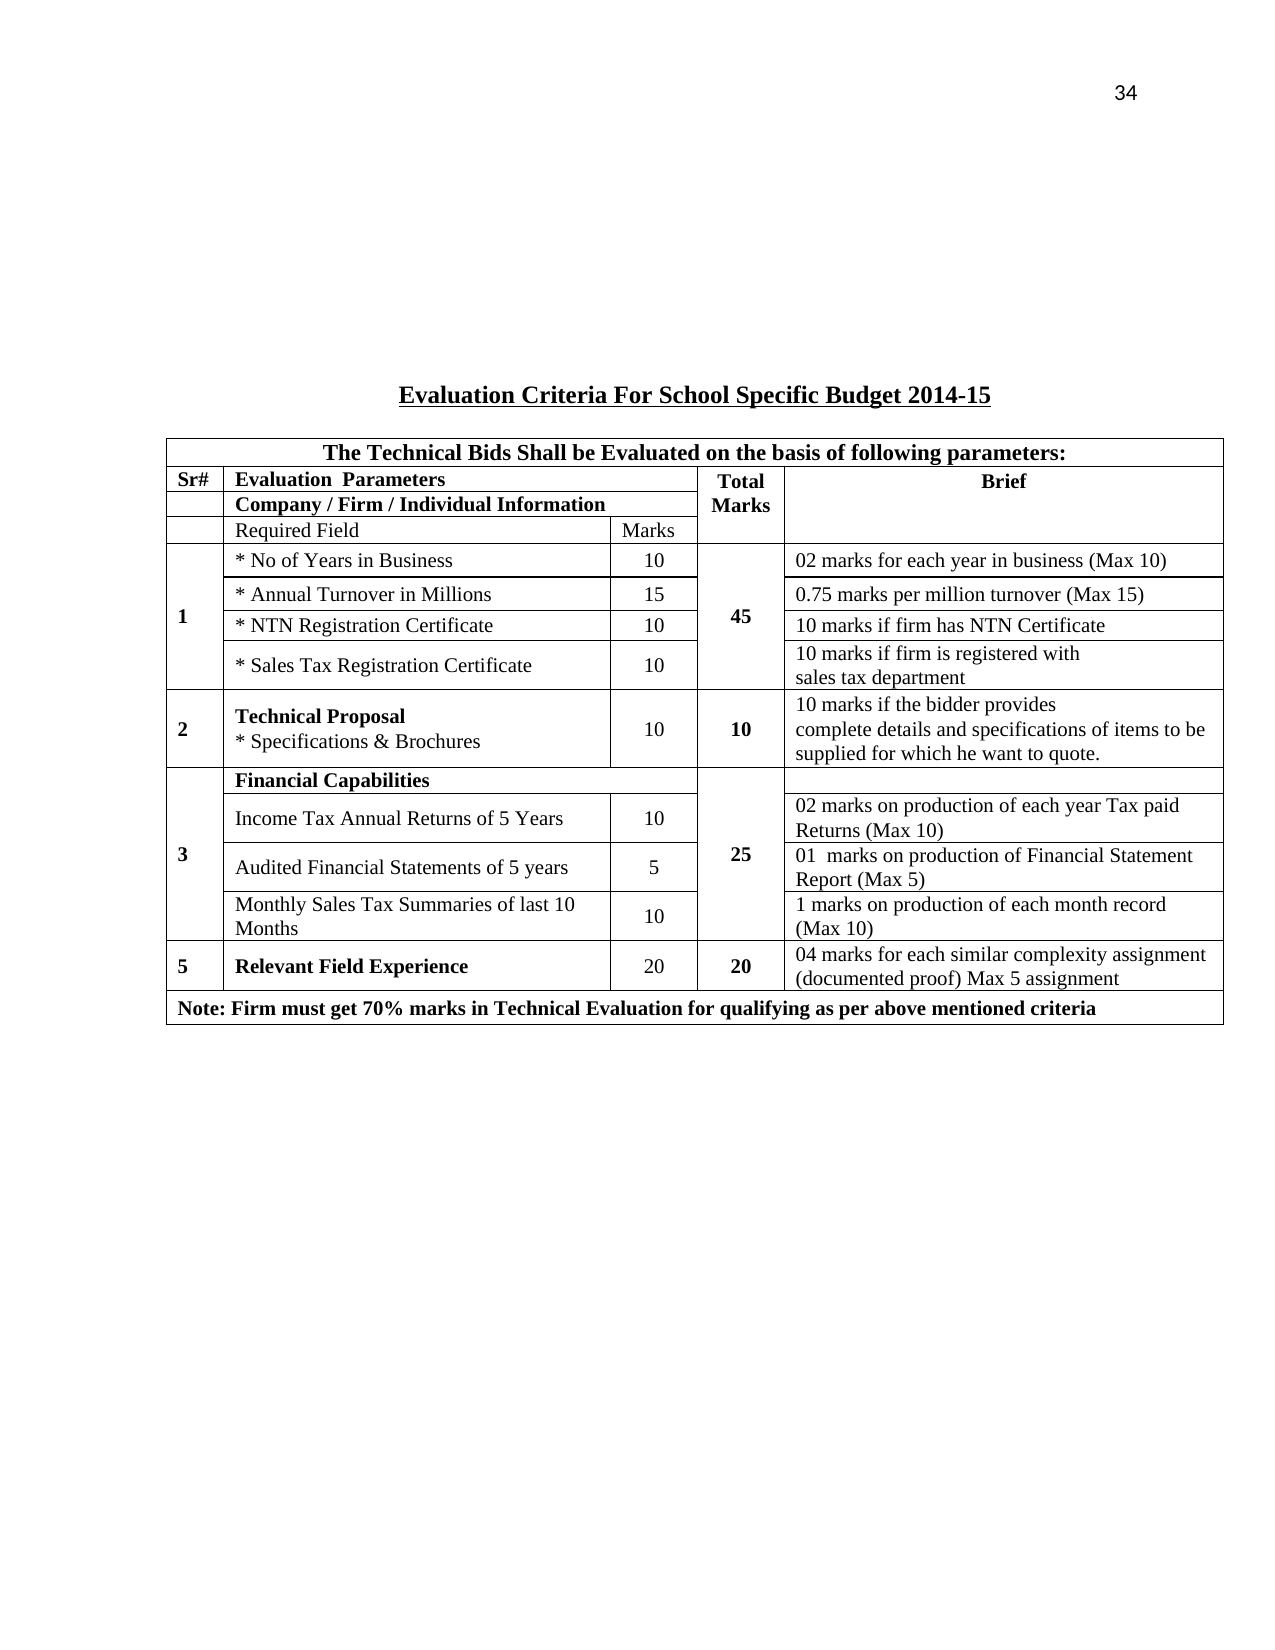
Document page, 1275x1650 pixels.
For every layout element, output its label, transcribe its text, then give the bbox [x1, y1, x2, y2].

table_cell Required Field [224, 517, 610, 543]
table_cell [167, 517, 223, 543]
table_cell 02 marks on production of each year Tax paid Returns (Max 10) [785, 794, 1223, 842]
table_cell 10 [611, 544, 697, 576]
table_cell 10 [611, 794, 697, 842]
table_cell 5 [167, 941, 223, 990]
table_cell Brief [785, 467, 1223, 543]
table_cell Company / Firm / Individual Information [224, 492, 697, 516]
table_cell [785, 768, 1223, 792]
table_cell Evaluation Parameters [224, 467, 697, 491]
table_cell 15 [611, 578, 697, 609]
table_cell 3 [167, 768, 223, 940]
table_cell Technical Proposal * Specifications & Brochures [224, 690, 610, 767]
table_cell 10 [611, 892, 697, 940]
table_cell The Technical Bids Shall be Evaluated on the basis of following parameters: [167, 439, 1223, 466]
table_cell 20 [698, 941, 784, 990]
table_cell 01 marks on production of Financial Statement Report (Max 5) [785, 843, 1223, 891]
table_cell 10 marks if firm is registered with sales tax department [785, 641, 1223, 689]
table_cell Monthly Sales Tax Summaries of last 10 Months [224, 892, 610, 940]
table_cell 1 marks on production of each month record (Max 10) [785, 892, 1223, 940]
table_cell Audited Financial Statements of 5 years [224, 843, 610, 891]
table_cell 1 [167, 544, 223, 689]
table_header Evaluation Criteria For School Specific Budget 2014-15 [166, 266, 1223, 438]
table_cell 25 [698, 768, 784, 940]
table_cell 10 marks if the bidder provides complete details and specifications of items to be supplied for which he want to quote. [785, 690, 1223, 767]
table_cell 10 [611, 690, 697, 767]
table_cell 2 [167, 690, 223, 767]
table_cell Marks [611, 517, 697, 543]
table_cell * Annual Turnover in Millions [224, 578, 610, 609]
table_cell Financial Capabilities [224, 768, 697, 792]
table_cell Sr# [167, 467, 223, 491]
table_cell 10 [611, 611, 697, 639]
table_cell Note: Firm must get 70% marks in Technical Evaluation for qualifying as per above mentioned criteria [167, 991, 1223, 1024]
table_cell 04 marks for each similar complexity assignment (documented proof) Max 5 assignment [785, 941, 1223, 990]
table_cell [167, 492, 223, 516]
table_cell 0.75 marks per million turnover (Max 15) [785, 578, 1223, 609]
table_cell 10 [698, 690, 784, 767]
table_cell * Sales Tax Registration Certificate [224, 641, 610, 689]
table_cell 20 [611, 941, 697, 990]
table_cell * No of Years in Business [224, 544, 610, 576]
table_cell 10 marks if firm has NTN Certificate [785, 611, 1223, 639]
table_cell 02 marks for each year in business (Max 10) [785, 544, 1223, 576]
table_cell 10 [611, 641, 697, 689]
table_cell 45 [698, 544, 784, 689]
table_cell Income Tax Annual Returns of 5 Years [224, 794, 610, 842]
table_cell Total Marks [698, 467, 784, 543]
table_cell * NTN Registration Certificate [224, 611, 610, 639]
table_cell 5 [611, 843, 697, 891]
table_cell Relevant Field Experience [224, 941, 610, 990]
